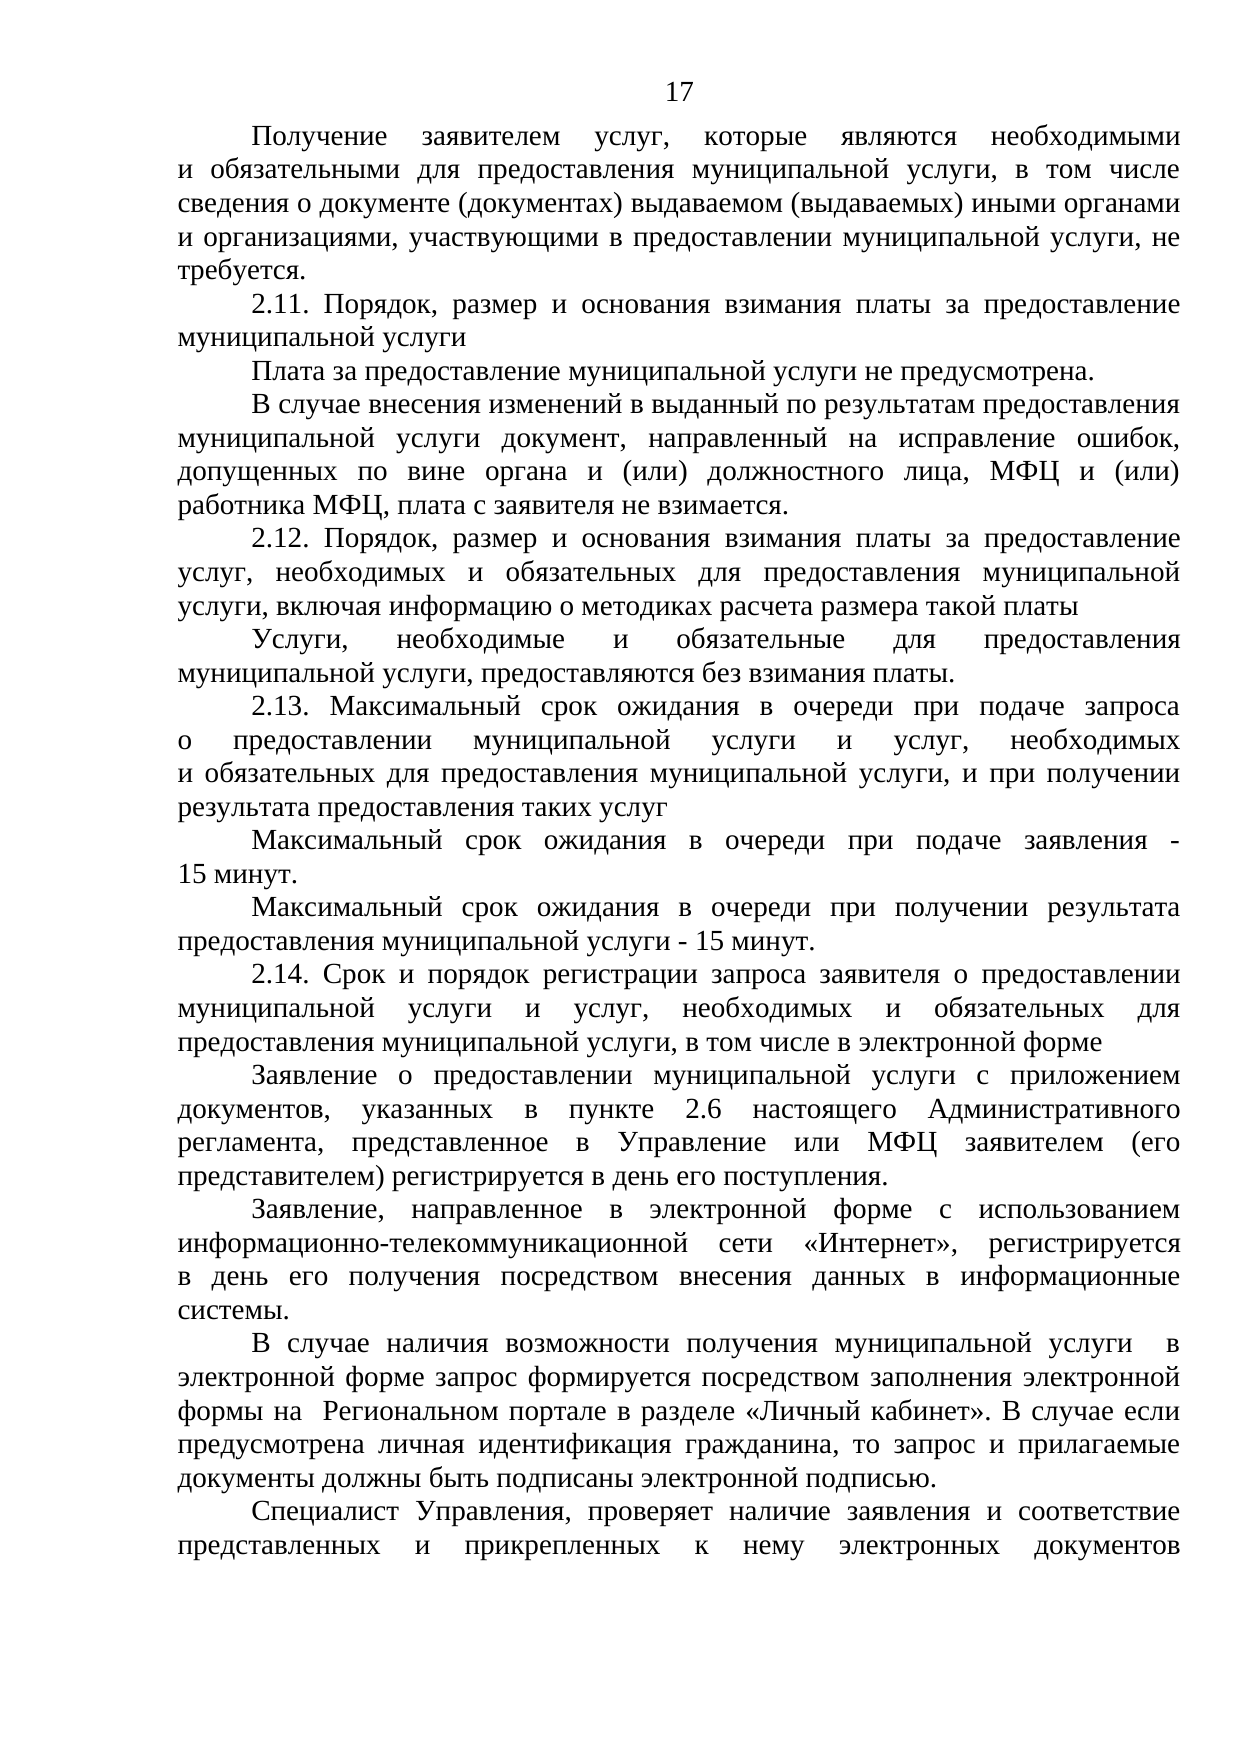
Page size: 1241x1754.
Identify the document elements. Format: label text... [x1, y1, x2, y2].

text 2.12. Порядок, размер и основания взимания платы за предоставление услуг, необходимых и обязательных для предоставления муниципальной услуги, включая информацию о методиках расчета размера такой платы [177, 521, 1181, 621]
text Услуги, необходимые и обязательные для предоставления муниципальной услуги, предоставляются без взимания платы. [177, 621, 1181, 688]
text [177, 1493, 1181, 1560]
text Получение заявителем услуг, которые являются необходимыми и обязательными для предоставления муниципальной услуги, в том числе сведения о документе (документах) выдаваемом (выдаваемых) иными органами и организациями, участвующими в предоставлении муниципальной услуги, не требуется. [177, 118, 1181, 286]
text 2.11. Порядок, размер и основания взимания платы за предоставление муниципальной услуги [177, 286, 1181, 353]
text 2.14. Срок и порядок регистрации запроса заявителя о предоставлении муниципальной услуги и услуг, необходимых и обязательных для предоставления муниципальной услуги, в том числе в электронной форме [177, 957, 1181, 1057]
text Заявление, направленное в электронной форме с использованием информационно-телекоммуникационной сети «Интернет», регистрируется в день его получения посредством внесения данных в информационные системы. [177, 1191, 1181, 1326]
text Максимальный срок ожидания в очереди при подаче заявления - 15 минут. [177, 822, 1181, 889]
text Максимальный срок ожидания в очереди при получении результата предоставления муниципальной услуги - 15 минут. [177, 889, 1181, 957]
text Заявление о предоставлении муниципальной услуги с приложением документов, указанных в пункте 2.6 настоящего Административного регламента, представленное в Управление или МФЦ заявителем (его представителем) регистрируется в день его поступления. [177, 1057, 1181, 1191]
text 2.13. Максимальный срок ожидания в очереди при подаче запроса о предоставлении муниципальной услуги и услуг, необходимых и обязательных для предоставления муниципальной услуги, и при получении результата предоставления таких услуг [177, 688, 1181, 822]
text Плата за предоставление муниципальной услуги не предусмотрена. [177, 353, 1181, 386]
text В случае внесения изменений в выданный по результатам предоставления муниципальной услуги документ, направленный на исправление ошибок, допущенных по вине органа и (или) должностного лица, МФЦ и (или) работника МФЦ, плата с заявителя не взимается. [177, 386, 1181, 521]
text В случае наличия возможности получения муниципальной услуги в электронной форме запрос формируется посредством заполнения электронной формы на Региональном портале в разделе «Личный кабинет». В случае если предусмотрена личная идентификация гражданина, то запрос и прилагаемые документы должны быть подписаны электронной подписью. [177, 1326, 1181, 1493]
